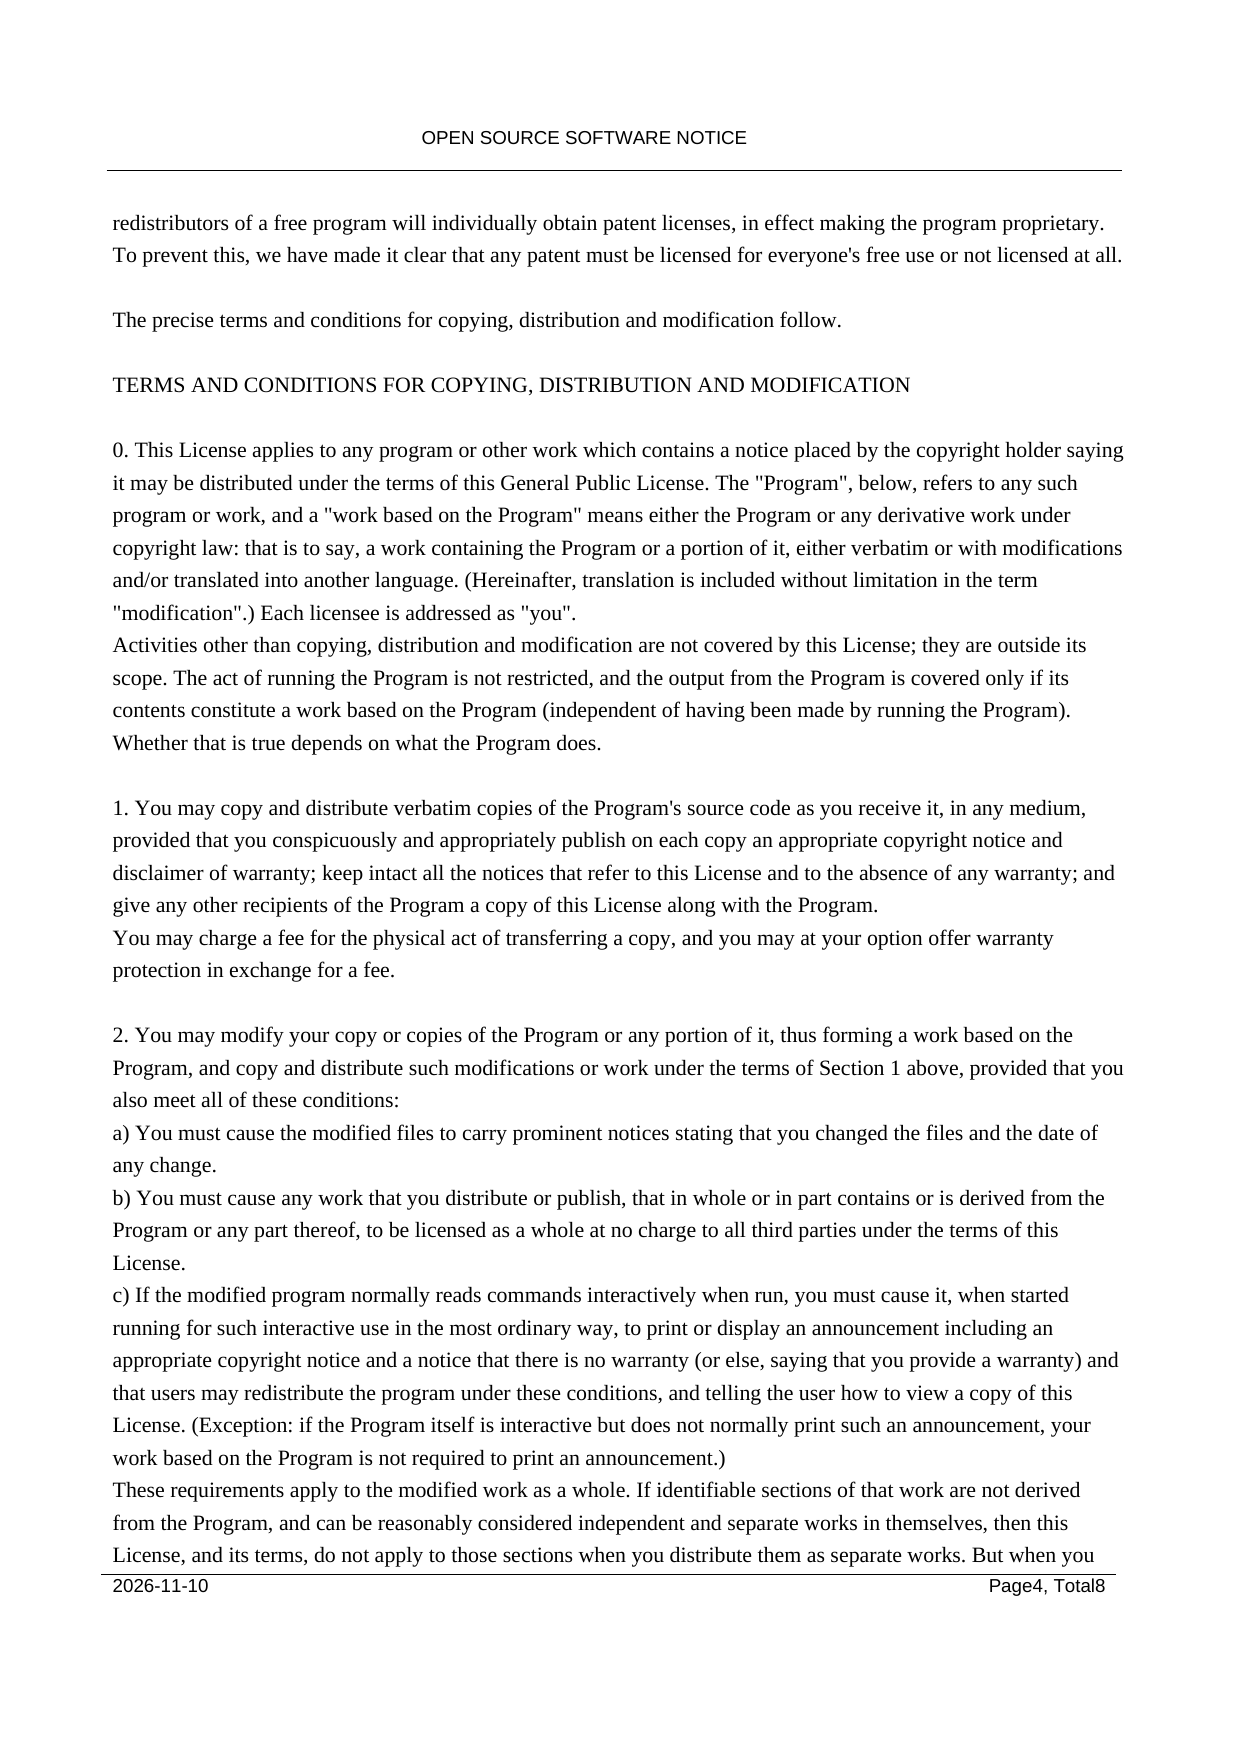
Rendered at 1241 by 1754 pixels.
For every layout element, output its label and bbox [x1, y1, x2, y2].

text [112, 206, 1128, 1571]
